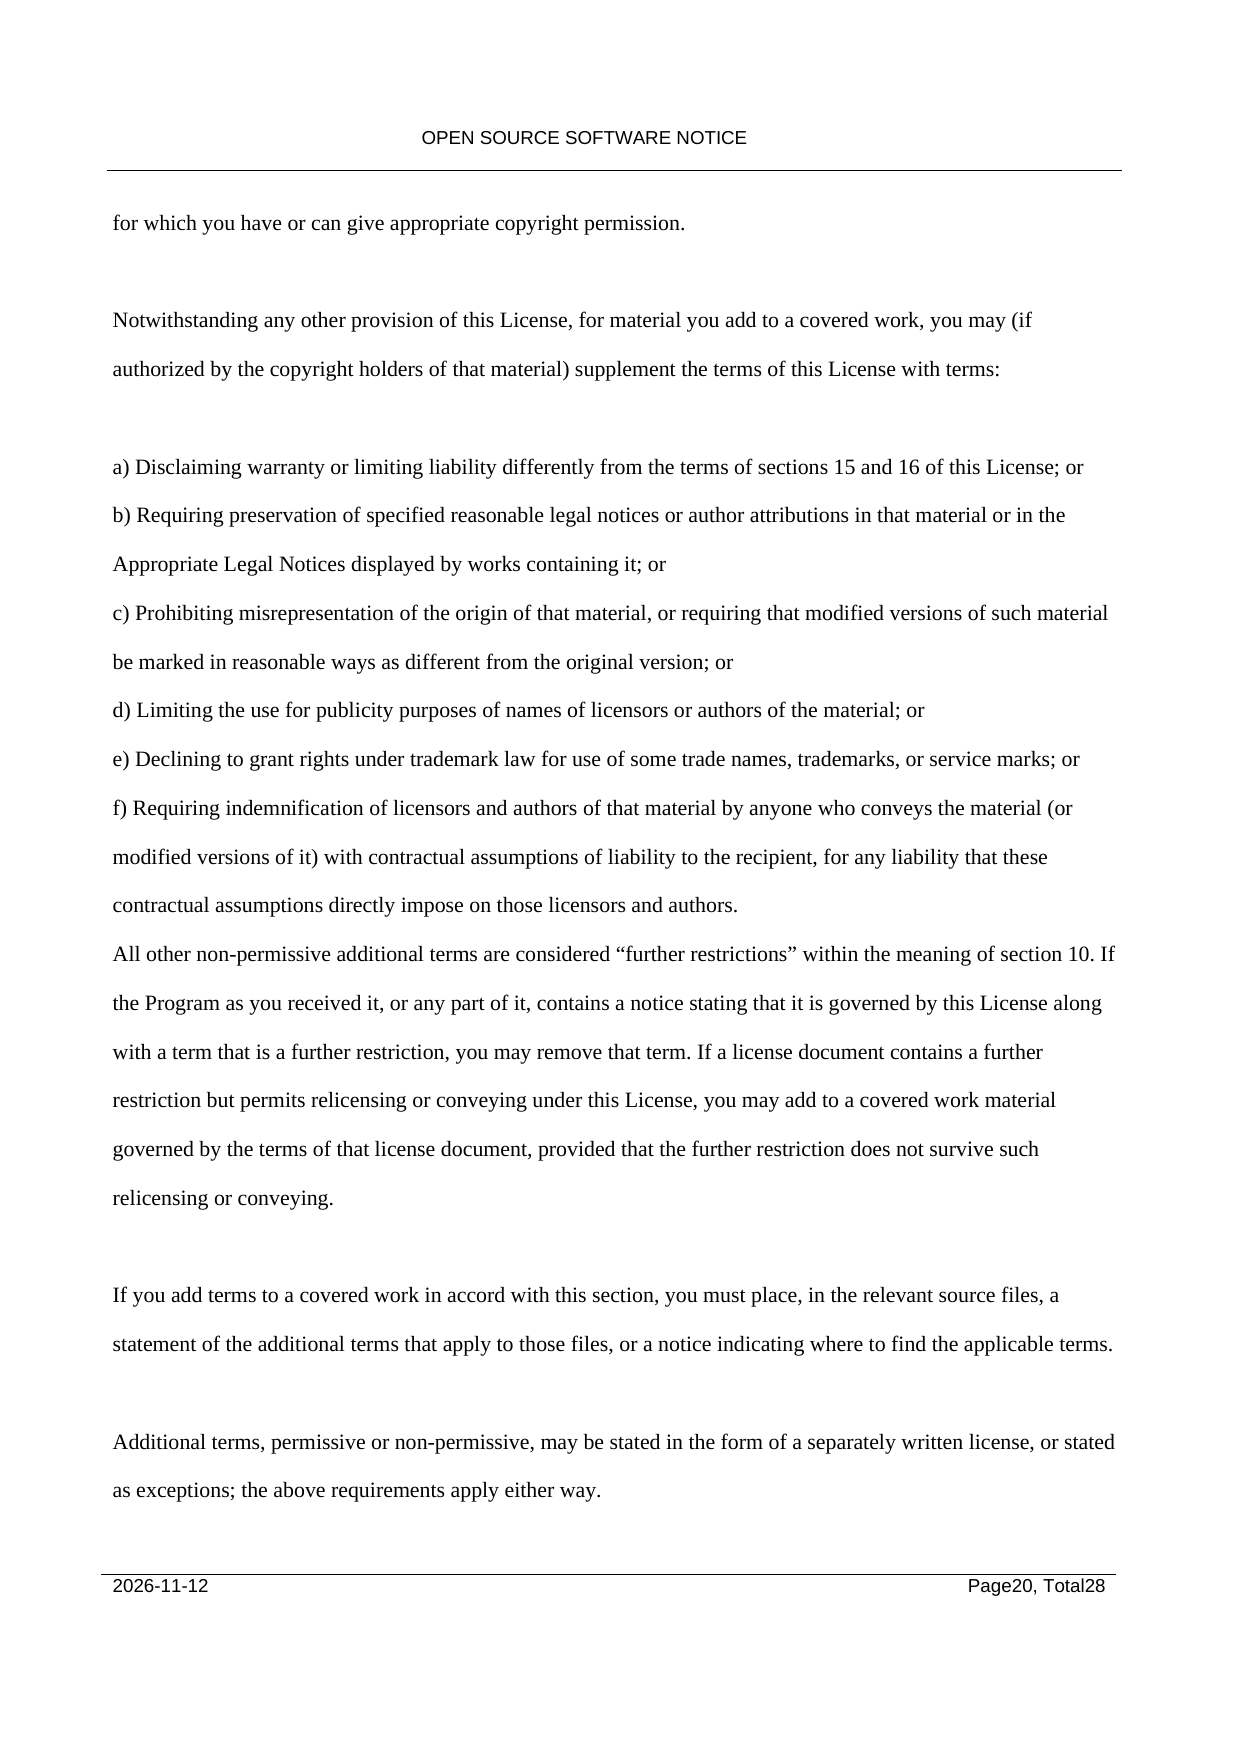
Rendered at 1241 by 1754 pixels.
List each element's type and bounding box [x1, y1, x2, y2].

text [112, 206, 1128, 1506]
